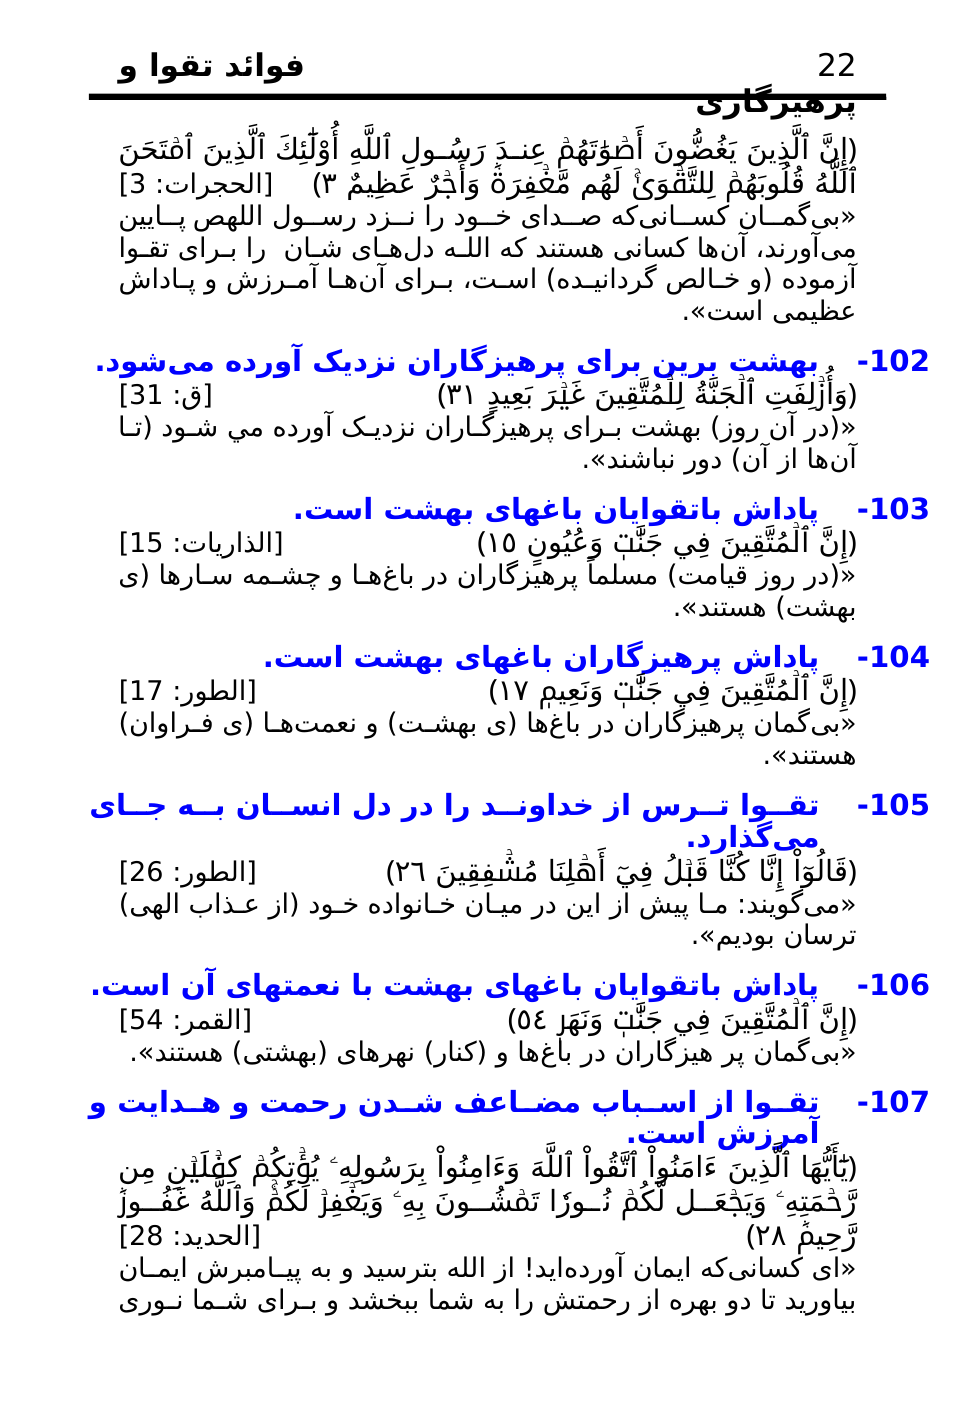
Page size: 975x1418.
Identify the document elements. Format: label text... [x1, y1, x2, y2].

text ﴿إِنَّ ٱلَّذِينَ يَغُضُّونَ أَصۡوَٰتَهُمۡ عِندَ رَسُولِ ٱللَّهِ أُوْلَٰٓئِكَ ٱلَّذِينَ ٱمۡتَحَنَ ٱللَّهُ قُلُوبَهُمۡ لِلتَّقۡوَىٰۚ لَهُم مَّغۡفِرَةٞ وَأَجۡرٌ عَظِيمٌ ٣﴾ [الحجرات: 3] [118, 132, 857, 200]
text ﴿قَالُوٓاْ إِنَّا كُنَّا قَبۡلُ فِيٓ أَهۡلِنَا مُشۡفِقِينَ ٢٦﴾ [الطور: 26] [118, 854, 857, 888]
text ﴿إِنَّ ٱلۡمُتَّقِينَ فِي جَنَّٰتٖ وَنَهَرٖ ٥٤﴾ [القمر: 54] [118, 1002, 857, 1036]
text «بی‌گمان پر هیزگاران در باغ‌ها و (کنار) نهرهای (بهشتی) هستند». [118, 1036, 857, 1067]
text ﴿إِنَّ ٱلۡمُتَّقِينَ فِي جَنَّٰتٖ وَعُيُونٍ ١٥﴾ [الذاریات: 15] [118, 526, 857, 559]
list بهشت برین برای پرهیزگاران نزدیک آورده می‌شود. [89, 345, 857, 378]
text ﴿يَٰٓأَيُّهَا ٱلَّذِينَ ءَامَنُواْ ٱتَّقُواْ ٱللَّهَ وَءَامِنُواْ بِرَسُولِهِۦ يُؤۡتِكُمۡ كِفۡلَيۡنِ مِن رَّحۡمَتِهِۦ وَيَجۡعَل لَّكُمۡ نُورٗا تَمۡشُونَ بِهِۦ وَيَغۡفِرۡ لَكُمۡۚ وَٱللَّهُ غَفُورٞ رَّحِيمٞ ٢٨﴾ [الحديد: 28] [118, 1151, 857, 1253]
text ﴿إِنَّ ٱلۡمُتَّقِينَ فِي جَنَّٰتٖ وَنَعِيمٖ ١٧﴾ [الطور: 17] [118, 674, 857, 708]
list پاداش پرهیزگاران باغهای بهشت است. [89, 641, 857, 674]
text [118, 1253, 857, 1316]
list پاداش باتقوایان باغهای بهشت است. [89, 493, 857, 526]
text «بی‌گمان کسانی‌که صدای خود را نزد رسول اللهص پایین می‌آورند، آن‌ها کسانی هستند که الله دل‌های شان را برای تقوا آزموده (و خالص گردانیده) است، برای آن‌ها آمرزش و پاداش عظیمی است». [118, 200, 857, 327]
text «(در آن روز) بهشت برای پرهیزگاران نزدیک آورده مي شود (تا آن‌ها از آن) دور نباشند». [118, 412, 857, 475]
list پاداش باتقوایان باغهای بهشت با نعمتهای آن است. [89, 970, 857, 1002]
list تقوا ترس از خداوند را در دل انسان به جای می‌گذارد. [89, 789, 857, 854]
list تقوا از اسباب مضاعف شدن رحمت و هدایت و آمرزش است. [89, 1086, 857, 1151]
text ﴿وَأُزۡلِفَتِ ٱلۡجَنَّةُ لِلۡمُتَّقِينَ غَيۡرَ بَعِيدٍ ٣١﴾ [ق: 31] [118, 378, 857, 412]
text «بی‌گمان پرهیزگاران در باغ‌ها (ی بهشت) و نعمت‌ها (ی فراوان) هستند». [118, 708, 857, 771]
text «(در روز قیامت) مسلماً پرهیزگاران در باغ‌ها و چشمه سارها (ی بهشت) هستند». [118, 559, 857, 623]
text «می‌گویند: ما پیش از این در میان خانواده خود (از عذاب الهی) ترسان بودیم». [118, 888, 857, 951]
